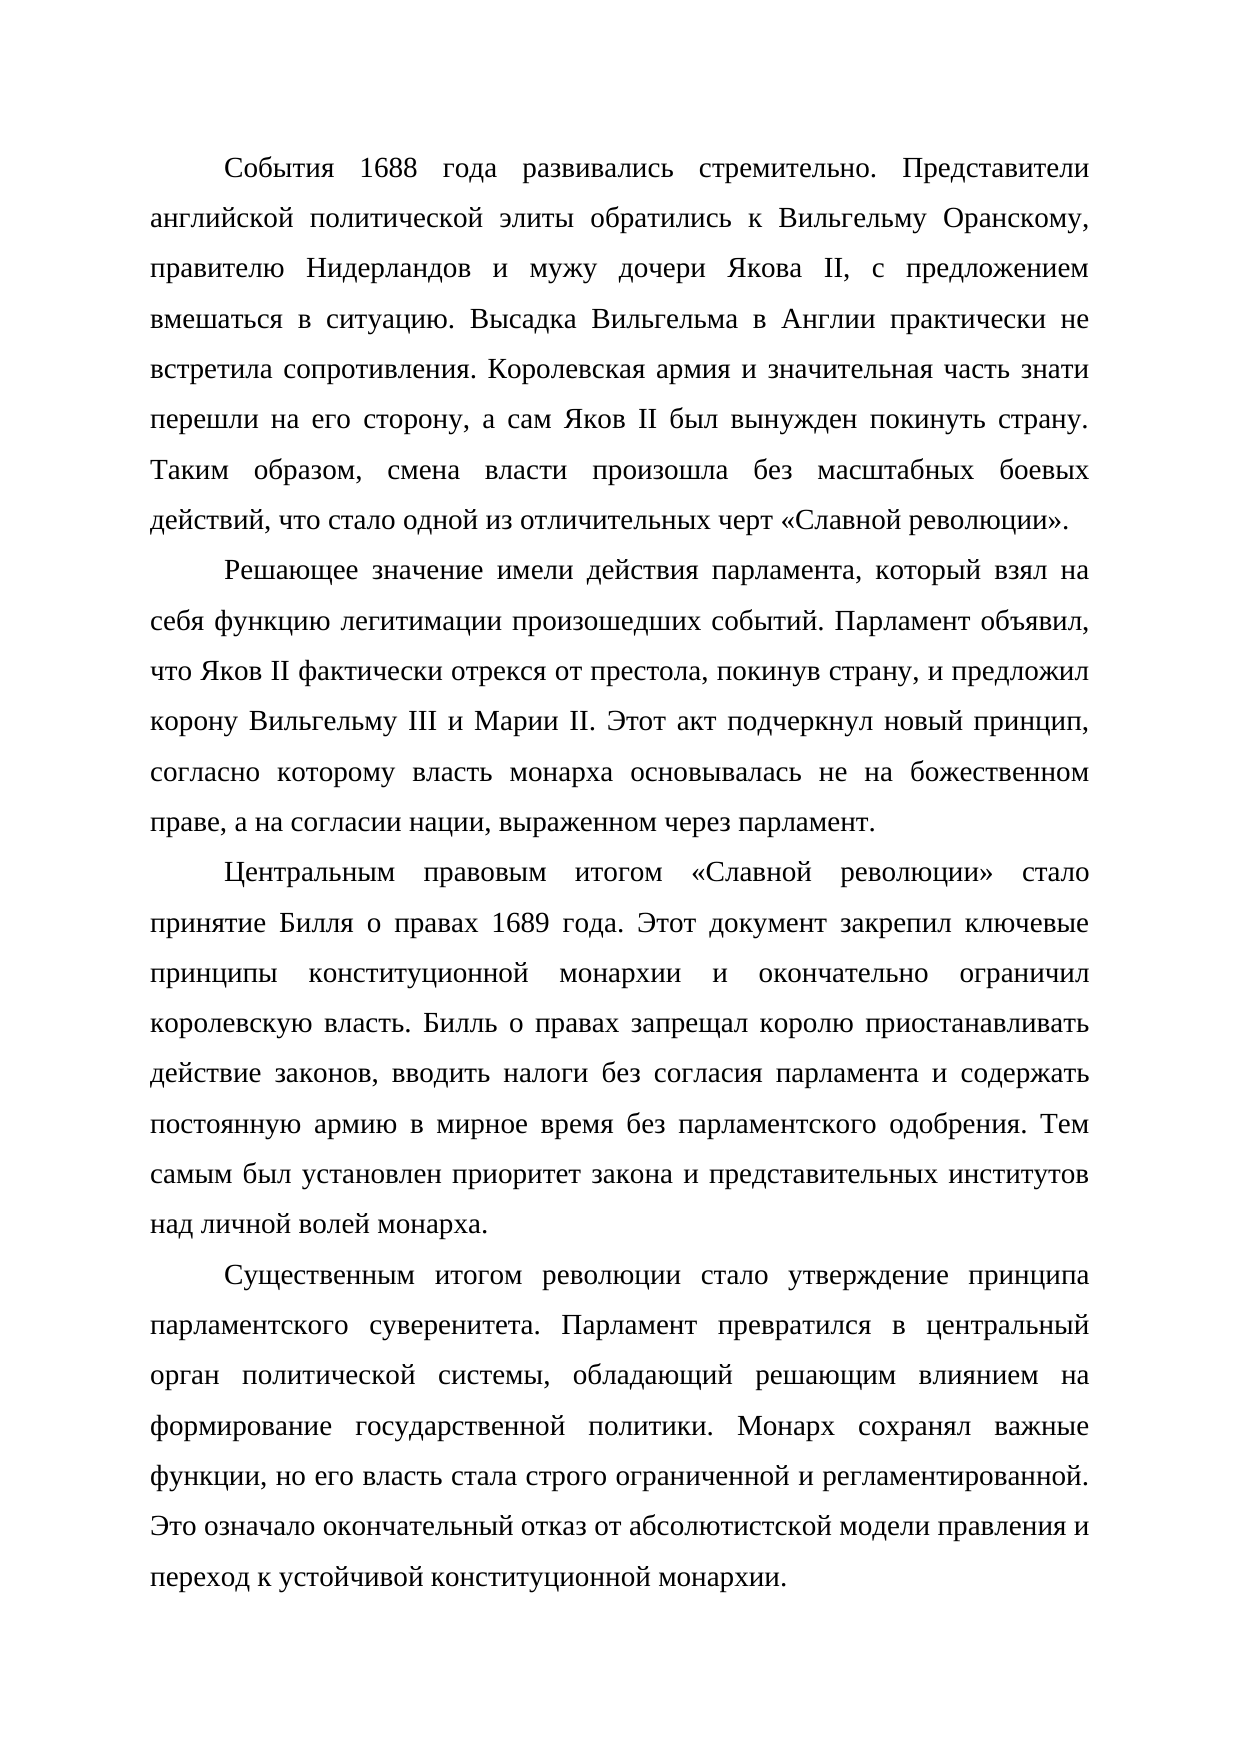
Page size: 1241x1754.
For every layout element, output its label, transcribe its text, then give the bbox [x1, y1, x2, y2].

text Центральным правовым итогом «Славной революции» стало принятие Билля о правах 1689 года. Этот документ закрепил ключевые принципы конституционной монархии и окончательно ограничил королевскую власть. Билль о правах запрещал королю приостанавливать действие законов, вводить налоги без согласия парламента и содержать постоянную армию в мирное время без парламентского одобрения. Тем самым был установлен приоритет закона и представительных институтов над личной волей монарха. [150, 854, 1090, 1240]
text Решающее значение имели действия парламента, который взял на себя функцию легитимации произошедших событий. Парламент объявил, что Яков II фактически отрекся от престола, покинув страну, и предложил корону Вильгельму III и Марии II. Этот акт подчеркнул новый принцип, согласно которому власть монарха основывалась не на божественном праве, а на согласии нации, выраженном через парламент. [150, 552, 1090, 838]
text Существенным итогом революции стало утверждение принципа парламентского суверенитета. Парламент превратился в центральный орган политической системы, обладающий решающим влиянием на формирование государственной политики. Монарх сохранял важные функции, но его власть стала строго ограниченной и регламентированной. Это означало окончательный отказ от абсолютистской модели правления и переход к устойчивой конституционной монархии. [150, 1257, 1090, 1592]
text События 1688 года развивались стремительно. Представители английской политической элиты обратились к Вильгельму Оранскому, правителю Нидерландов и мужу дочери Якова II, с предложением вмешаться в ситуацию. Высадка Вильгельма в Англии практически не встретила сопротивления. Королевская армия и значительная часть знати перешли на его сторону, а сам Яков II был вынужден покинуть страну. Таким образом, смена власти произошла без масштабных боевых действий, что стало одной из отличительных черт «Славной революции». [150, 150, 1090, 536]
